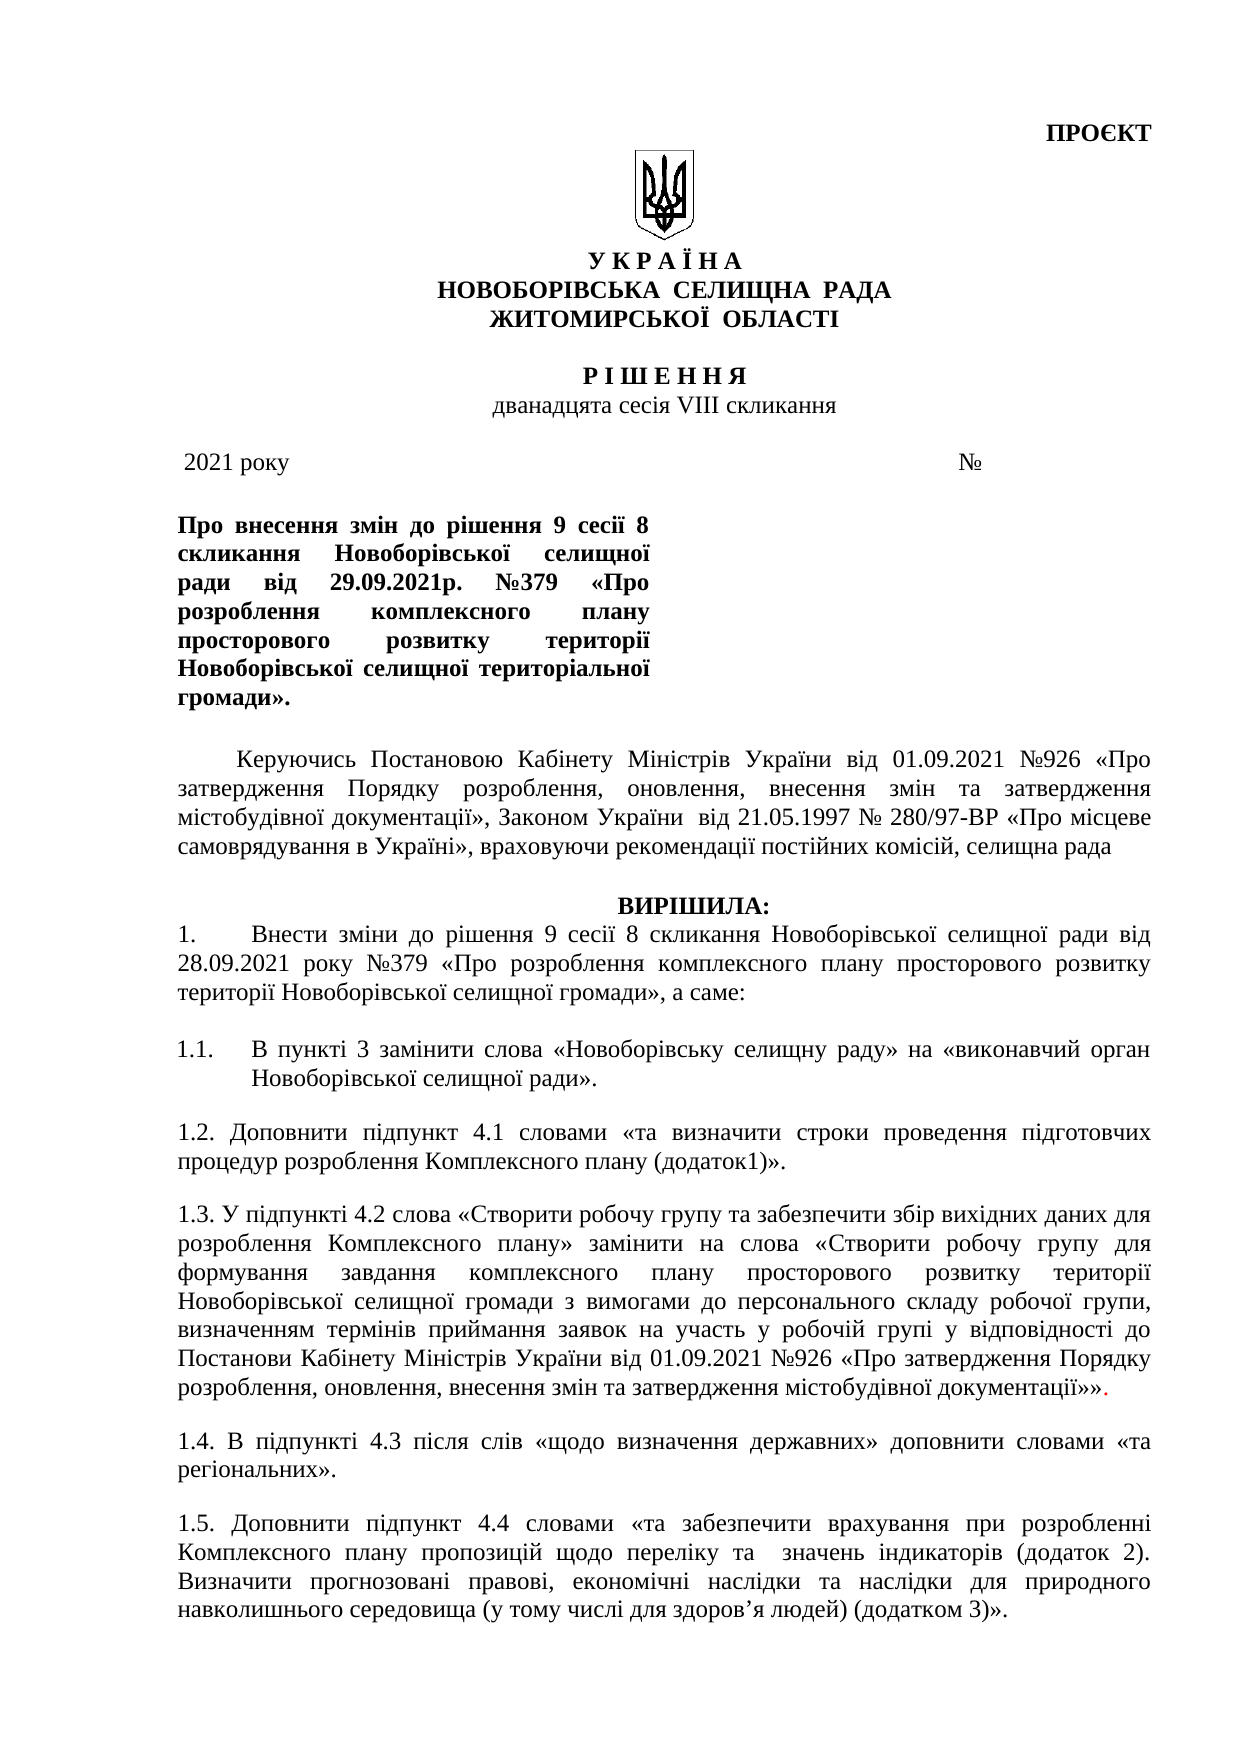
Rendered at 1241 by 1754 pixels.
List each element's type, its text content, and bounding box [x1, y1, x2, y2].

list Внести зміни до рішення 9 сесії 8 скликання Новоборівської селищної ради від 28.09.2021 року №379 «Про розроблення комплексного плану просторового розвитку території Новоборівської селищної громади», а саме: [177, 919, 1152, 1006]
list В пункті 3 замінити слова «Новоборівську селищну раду» на «виконавчий орган Новоборівської селищної ради». [176, 1034, 1152, 1092]
text ВИРІШИЛА: [177, 891, 1152, 919]
text 1.5. Доповнити підпункт 4.4 словами «та забезпечити врахування при розробленні Комплексного плану пропозицій щодо переліку та значень індикаторів (додаток 2). Визначити прогнозовані правові, економічні наслідки та наслідки для природного навколишнього середовища (у тому числі для здоров’я людей) (додатком 3)». [177, 1508, 1152, 1623]
text У К Р А Ї Н А [177, 246, 1152, 275]
text 2021 року № [177, 447, 1152, 476]
text ПРОЄКТ [177, 118, 1152, 147]
text дванадцята сесія VIII скликання [177, 390, 1152, 419]
text НОВОБОРІВСЬКА СЕЛИЩНА РАДА [177, 275, 1152, 304]
text 1.2. Доповнити підпункт 4.1 словами «та визначити строки проведення підготовчих процедур розроблення Комплексного плану (додаток1)». [177, 1117, 1152, 1174]
picture [629, 146, 700, 247]
text 1.4. В підпункті 4.3 після слів «щодо визначення державних» доповнити словами «та регіональних». [177, 1426, 1152, 1483]
text Про внесення змін до рішення 9 сесії 8 скликання Новоборівської селищної ради від 29.09.2021р. №379 «Про розроблення комплексного плану просторового розвитку території Новоборівської селищної територіальної громади». [177, 510, 650, 711]
text 1.3. У підпункті 4.2 слова «Створити робочу групу та забезпечити збір вихідних даних для розроблення Комплексного плану» замінити на слова «Створити робочу групу для формування завдання комплексного плану просторового розвитку території Новоборівської селищної громади з вимогами до персонального складу робочої групи, визначенням термінів приймання заявок на участь у робочій групі у відповідності до Постанови Кабінету Міністрів України від 01.09.2021 №926 «Про затвердження Порядку розроблення, оновлення, внесення змін та затвердження містобудівної документації»». [177, 1199, 1152, 1401]
text ЖИТОМИРСЬКОЇ ОБЛАСТІ [177, 304, 1152, 332]
text Керуючись Постановою Кабінету Міністрів України від 01.09.2021 №926 «Про затвердження Порядку розроблення, оновлення, внесення змін та затвердження містобудівної документації», Законом України від 21.05.1997 № 280/97-ВР «Про місцеве самоврядування в Україні», враховуючи рекомендації постійних комісій, селищна рада [177, 744, 1152, 859]
text Р І Ш Е Н Н Я [177, 361, 1152, 390]
